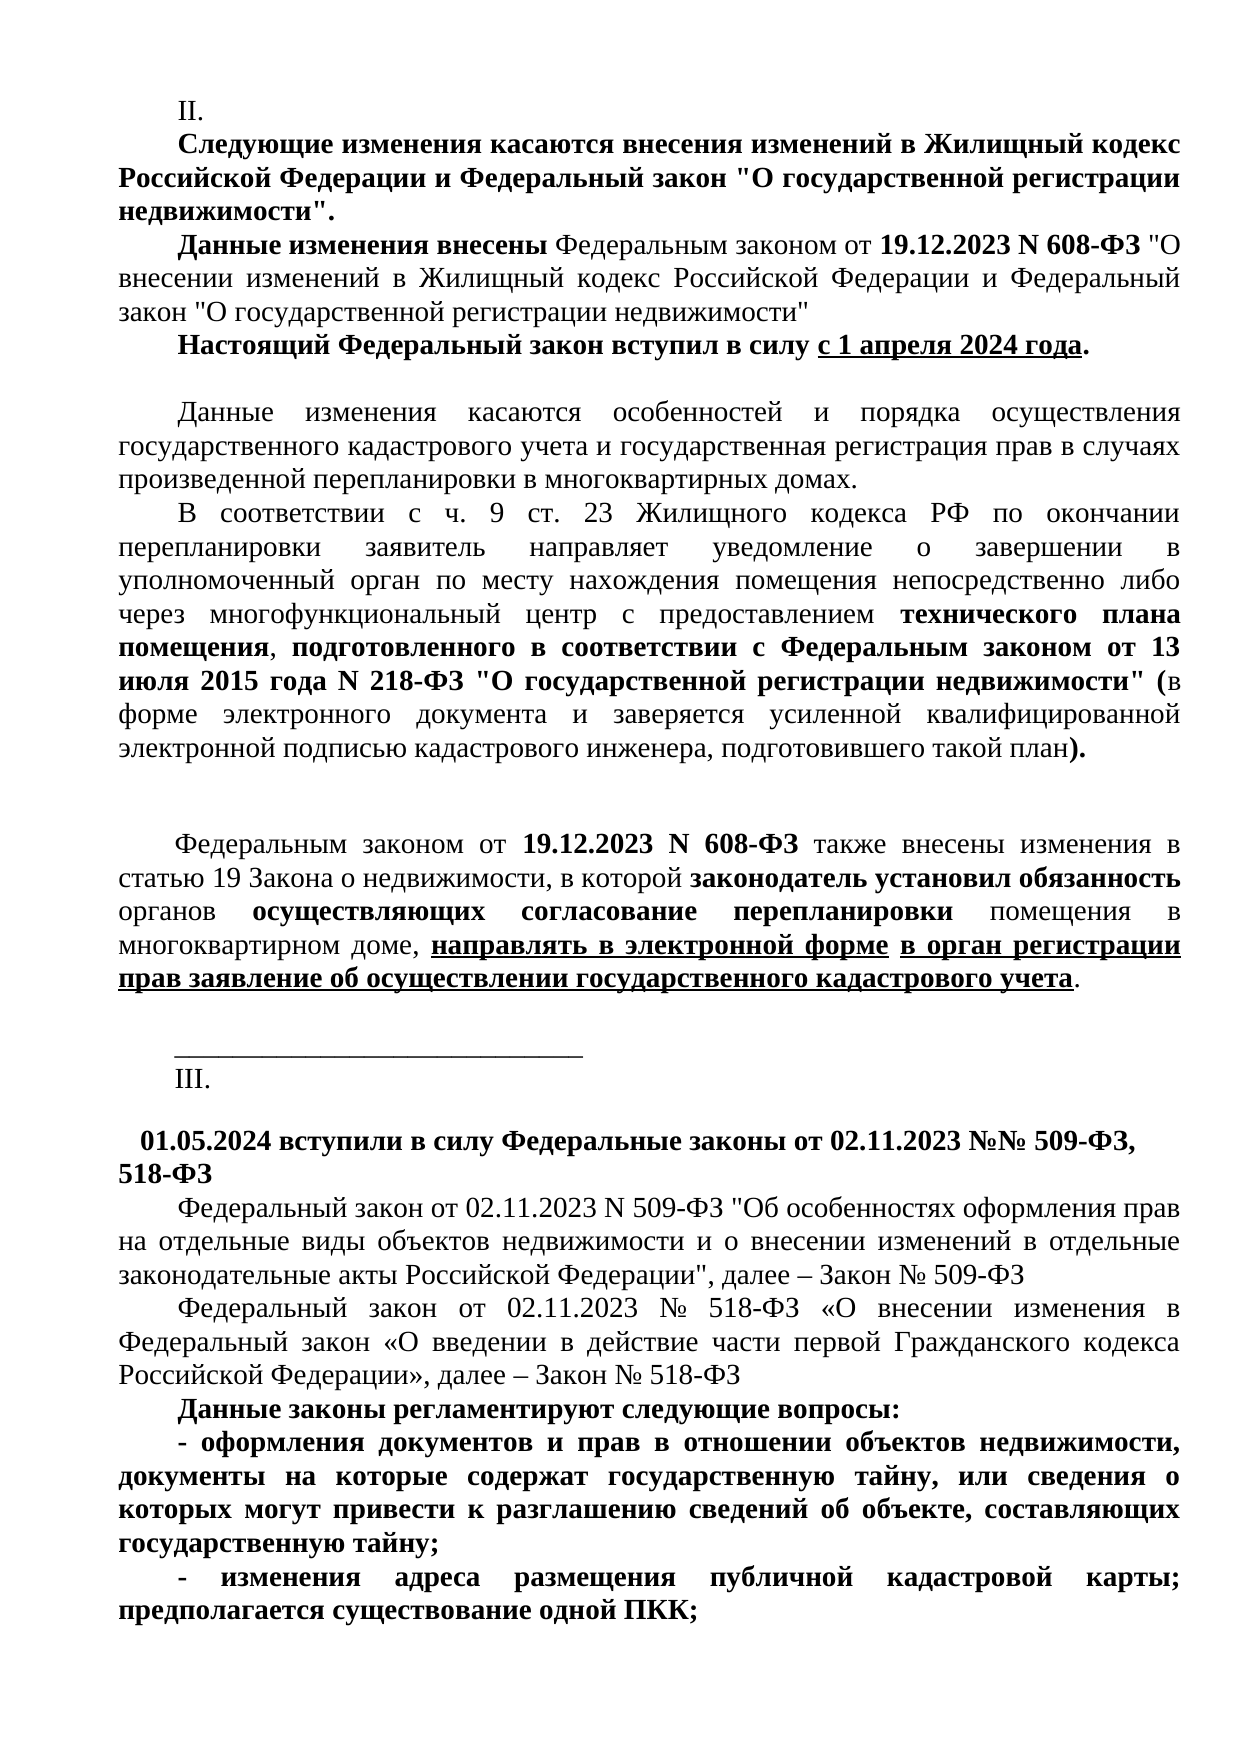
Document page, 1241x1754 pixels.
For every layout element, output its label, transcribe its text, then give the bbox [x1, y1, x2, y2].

text Данные законы регламентируют следующие вопросы: [118, 1391, 1181, 1424]
text Федеральный закон от 02.11.2023 № 518-ФЗ «О внесении изменения в Федеральный закон «О введении в действие части первой Гражданского кодекса Российской Федерации», далее – Закон № 518-ФЗ [118, 1290, 1181, 1391]
text Данные изменения внесены Федеральным законом от 19.12.2023 N 608-ФЗ "О внесении изменений в Жилищный кодекс Российской Федерации и Федеральный закон "О государственной регистрации недвижимости" [118, 227, 1181, 327]
text II. [118, 93, 1181, 126]
text III. [118, 1061, 1181, 1094]
text Федеральным законом от 19.12.2023 N 608-ФЗ также внесены изменения в статью 19 Закона о недвижимости, в которой законодатель установил обязанность органов осуществляющих согласование перепланировки помещения в многоквартирном доме, направлять в электронной форме в орган регистрации прав заявление об осуществлении государственного кадастрового учета. [118, 826, 1181, 994]
text - оформления документов и прав в отношении объектов недвижимости, документы на которые содержат государственную тайну, или сведения о которых могут привести к разглашению сведений об объекте, составляющих государственную тайну; [118, 1424, 1181, 1559]
text В соответствии с ч. 9 ст. 23 Жилищного кодекса РФ по окончании перепланировки заявитель направляет уведомление о завершении в уполномоченный орган по месту нахождения помещения непосредственно либо через многофункциональный центр с предоставлением технического плана помещения, подготовленного в соответствии с Федеральным законом от 13 июля 2015 года N 218-ФЗ "О государственной регистрации недвижимости" (в форме электронного документа и заверяется усиленной квалифицированной электронной подписью кадастрового инженера, подготовившего такой план). [118, 495, 1181, 763]
text Данные изменения касаются особенностей и порядка осуществления государственного кадастрового учета и государственная регистрация прав в случаях произведенной перепланировки в многоквартирных домах. [118, 394, 1181, 495]
text Следующие изменения касаются внесения изменений в Жилищный кодекс Российской Федерации и Федеральный закон "О государственной регистрации недвижимости". [118, 126, 1181, 227]
text 518-ФЗ [118, 1156, 1181, 1190]
text - изменения адреса размещения публичной кадастровой карты; предполагается существование одной ПКК; [118, 1559, 1181, 1626]
text ____________________________ [118, 1027, 1181, 1061]
text 01.05.2024 вступили в силу Федеральные законы от 02.11.2023 №№ 509-ФЗ, [118, 1123, 1181, 1156]
text Настоящий Федеральный закон вступил в силу с 1 апреля 2024 года. [118, 327, 1181, 361]
text Федеральный закон от 02.11.2023 N 509-ФЗ "Об особенностях оформления прав на отдельные виды объектов недвижимости и о внесении изменений в отдельные законодательные акты Российской Федерации", далее – Закон № 509-ФЗ [118, 1190, 1181, 1290]
